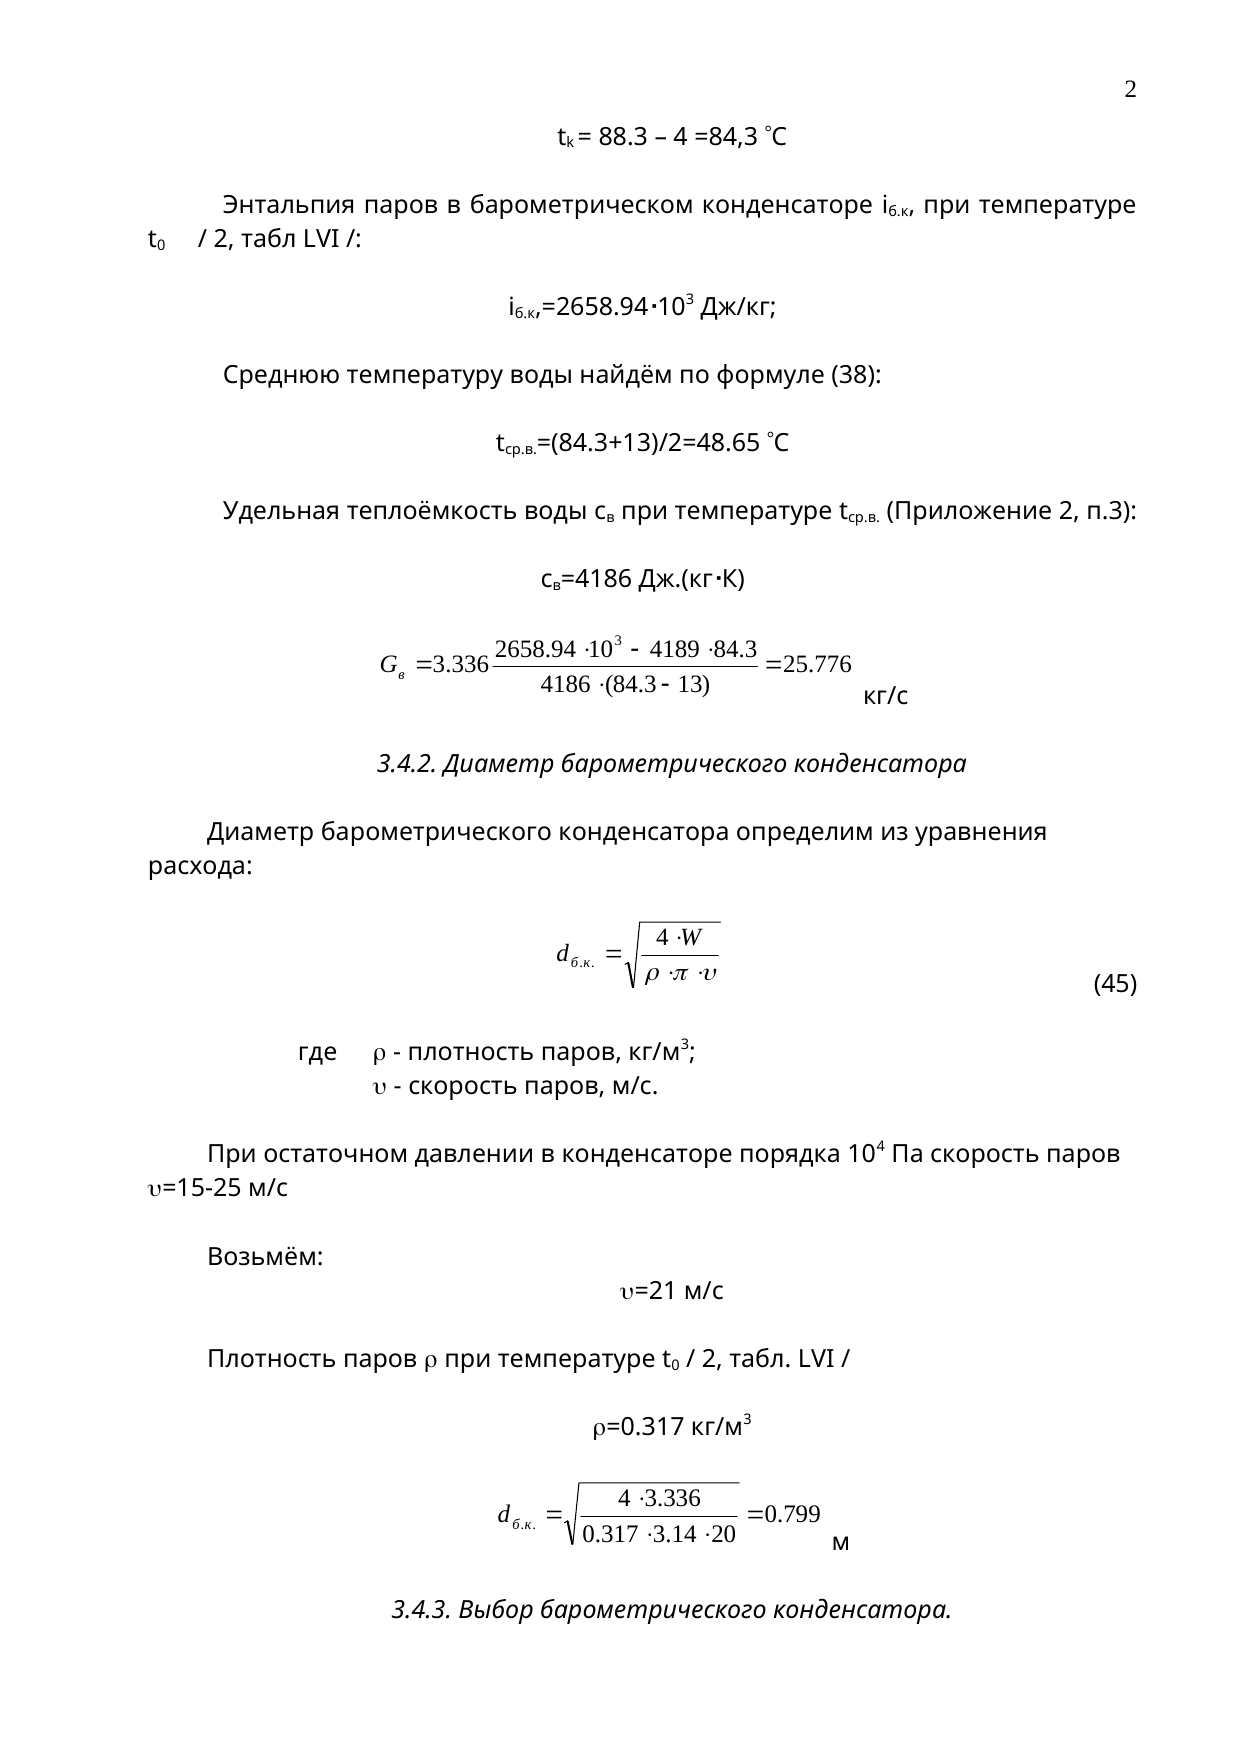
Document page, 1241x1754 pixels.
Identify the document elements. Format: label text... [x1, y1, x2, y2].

text =0.317 кг/м3 [148, 1408, 1137, 1443]
text Плотность паров при температуре t0 / 2, табл. LVI / [148, 1340, 1137, 1374]
text м [148, 1477, 1137, 1557]
text tср.в.=(84.3+13)/2=48.65 С [148, 425, 1137, 459]
text iб.к,=2658.94103 Дж/кг; [148, 288, 1137, 322]
text =21 м/с [148, 1272, 1137, 1306]
text При остаточном давлении в конденсаторе порядка 104 Па скорость паров =15-25 м/с [148, 1136, 1137, 1204]
text 3.4.2. Диаметр барометрического конденсатора [148, 746, 1137, 779]
text Возьмём: [148, 1238, 1137, 1272]
text кг/с [148, 629, 1137, 711]
text Среднюю температуру воды найдём по формуле (38): [148, 357, 1137, 391]
text Удельная теплоёмкость воды св при температуре tср.в. (Приложение 2, п.3): [148, 493, 1137, 527]
text tk = 88.3 – 4 =84,3 С [148, 118, 1137, 152]
text Диаметр барометрического конденсатора определим из уравнения расхода: [148, 814, 1137, 882]
text - скорость паров, м/с. [148, 1068, 1137, 1102]
text (45) [148, 916, 1137, 1000]
text Энтальпия паров в барометрическом конденсаторе iб.к, при температуре t0 / 2, табл LVI /: [148, 186, 1137, 254]
text св=4186 Дж.(кгК) [148, 561, 1137, 595]
text где - плотность паров, кг/м3; [148, 1034, 1137, 1068]
text 3.4.3. Выбор барометрического конденсатора. [148, 1592, 1137, 1626]
